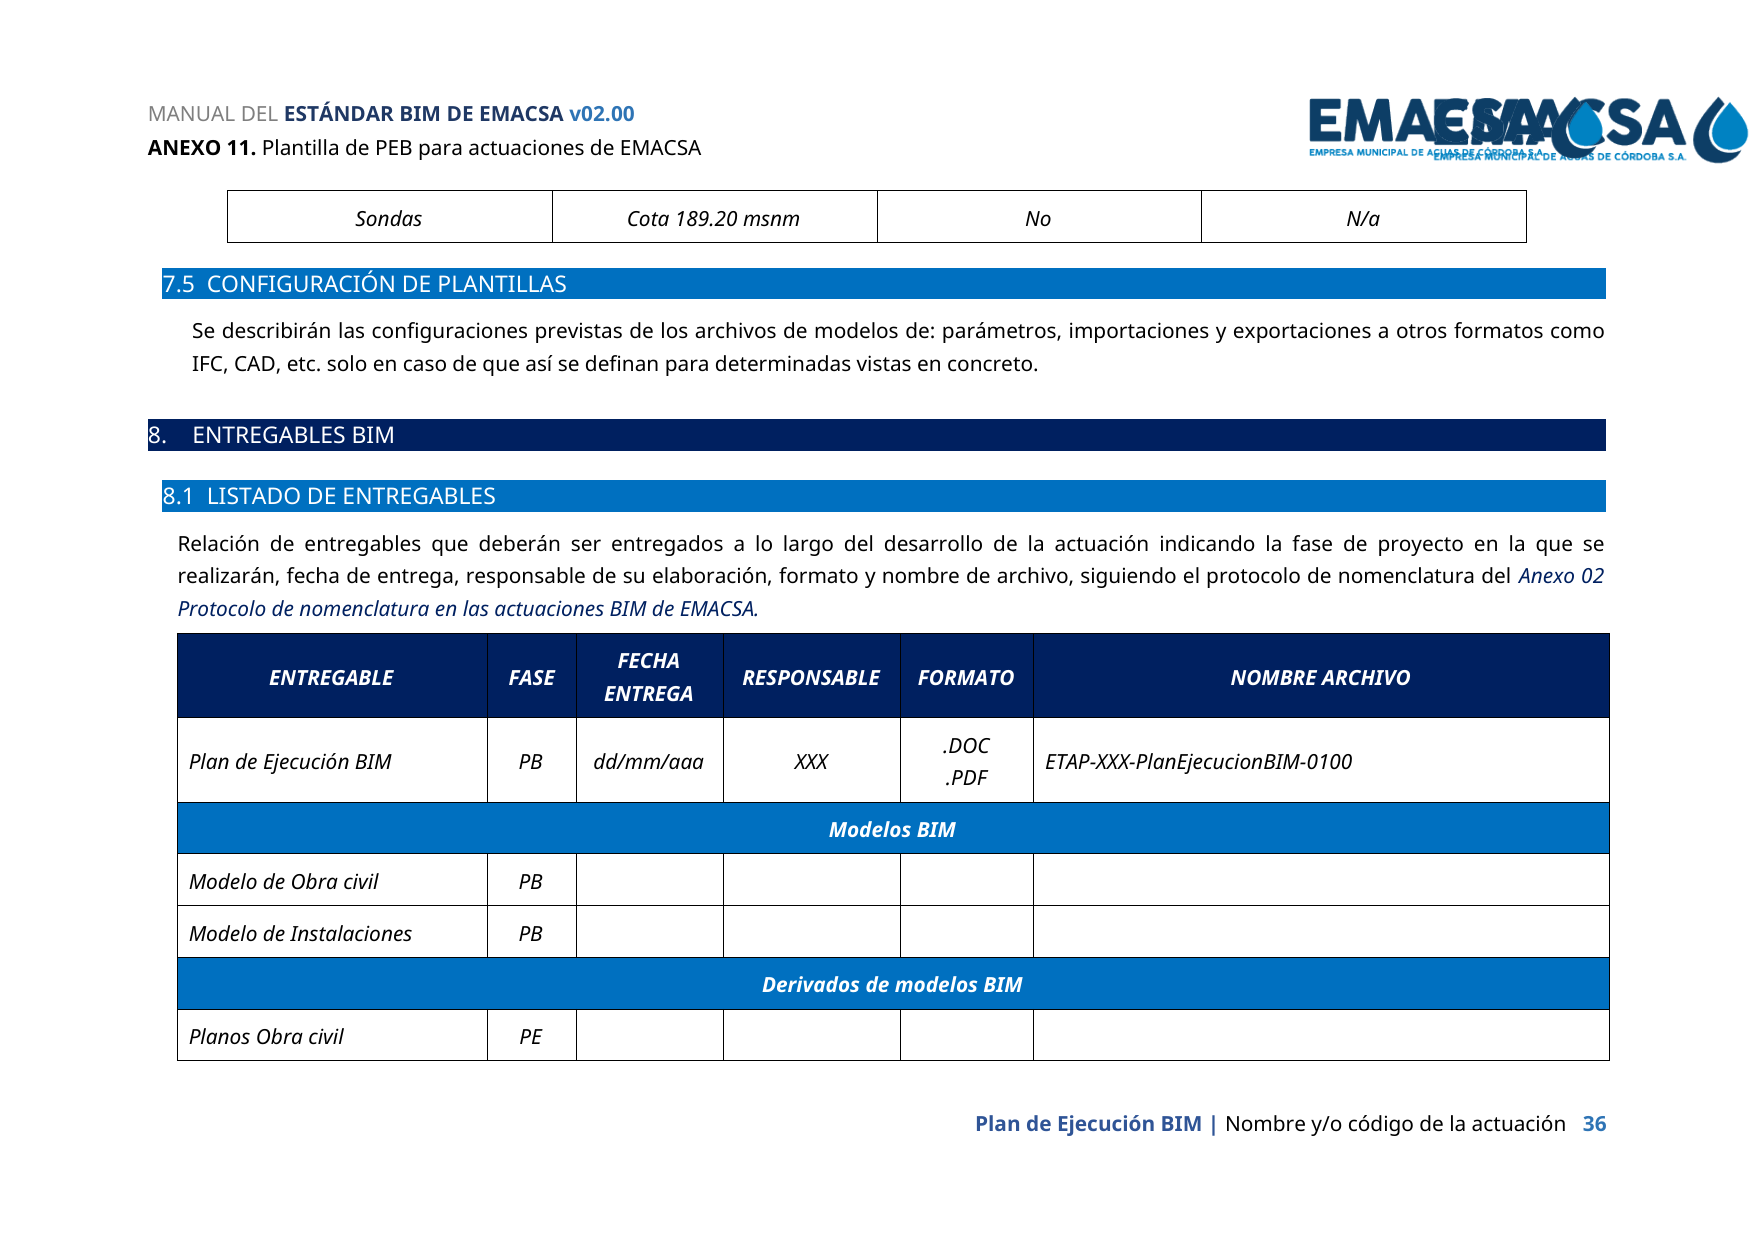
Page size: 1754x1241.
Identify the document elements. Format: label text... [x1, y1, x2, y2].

table_cell N/a [1202, 191, 1526, 242]
table_header RESPONSABLE [724, 634, 900, 717]
table_cell PB [488, 718, 576, 802]
table_cell [1034, 854, 1609, 905]
table_cell [901, 906, 1033, 957]
table_cell .DOC .PDF [901, 718, 1033, 802]
table_cell dd/mm/aaa [577, 718, 723, 802]
subtitle CONFIGURACIÓN DE PLANTILLAS [162, 268, 1606, 299]
subtitle ENTREGABLES BIM [148, 419, 1606, 451]
table_cell [724, 1010, 900, 1060]
table_cell ETAP-XXX-PlanEjecucionBIM-0100 [1034, 718, 1609, 802]
table_cell Sondas [228, 191, 552, 242]
table_cell Planos Obra civil [178, 1010, 487, 1060]
table_cell Plan de Ejecución BIM [178, 718, 487, 802]
subtitle LISTADO DE ENTREGABLES [162, 480, 1606, 512]
table_header ENTREGABLE [178, 634, 487, 717]
table_cell [1034, 1010, 1609, 1060]
table_cell [724, 906, 900, 957]
text Relación de entregables que deberán ser entregados a lo largo del desarrollo de la actuación indicando la fase de proyecto en la que se realizarán, fecha de entrega, responsable de su elaboración, formato y nombre de archivo, siguiendo el protocolo de nomenclatura del Anexo 02 Protocolo de nomenclatura en las actuaciones BIM de EMACSA. [177, 529, 1606, 622]
table_cell Modelos BIM [178, 803, 1609, 853]
table_header FORMATO [901, 634, 1033, 717]
table_cell PE [488, 1010, 576, 1060]
table_cell [577, 906, 723, 957]
table_cell XXX [724, 718, 900, 802]
table_header NOMBRE ARCHIVO [1034, 634, 1609, 717]
table_cell Derivados de modelos BIM [178, 958, 1609, 1009]
table_cell [901, 854, 1033, 905]
table_header FASE [488, 634, 576, 717]
table_cell [724, 854, 900, 905]
table_cell [577, 1010, 723, 1060]
table_cell [1034, 906, 1609, 957]
table_cell Modelo de Obra civil [178, 854, 487, 905]
table_cell Cota 189.20 msnm [553, 191, 877, 242]
text Se describirán las configuraciones previstas de los archivos de modelos de: parámetros, importaciones y exportaciones a otros formatos como IFC, CAD, etc. solo en caso de que así se definan para determinadas vistas en concreto. [192, 317, 1606, 378]
table_cell PB [488, 854, 576, 905]
picture [1304, 95, 1754, 165]
table_header FECHA ENTREGA [577, 634, 723, 717]
table_cell [577, 854, 723, 905]
table_cell PB [488, 906, 576, 957]
table_cell No [878, 191, 1201, 242]
table_cell [901, 1010, 1033, 1060]
table_cell Modelo de Instalaciones [178, 906, 487, 957]
